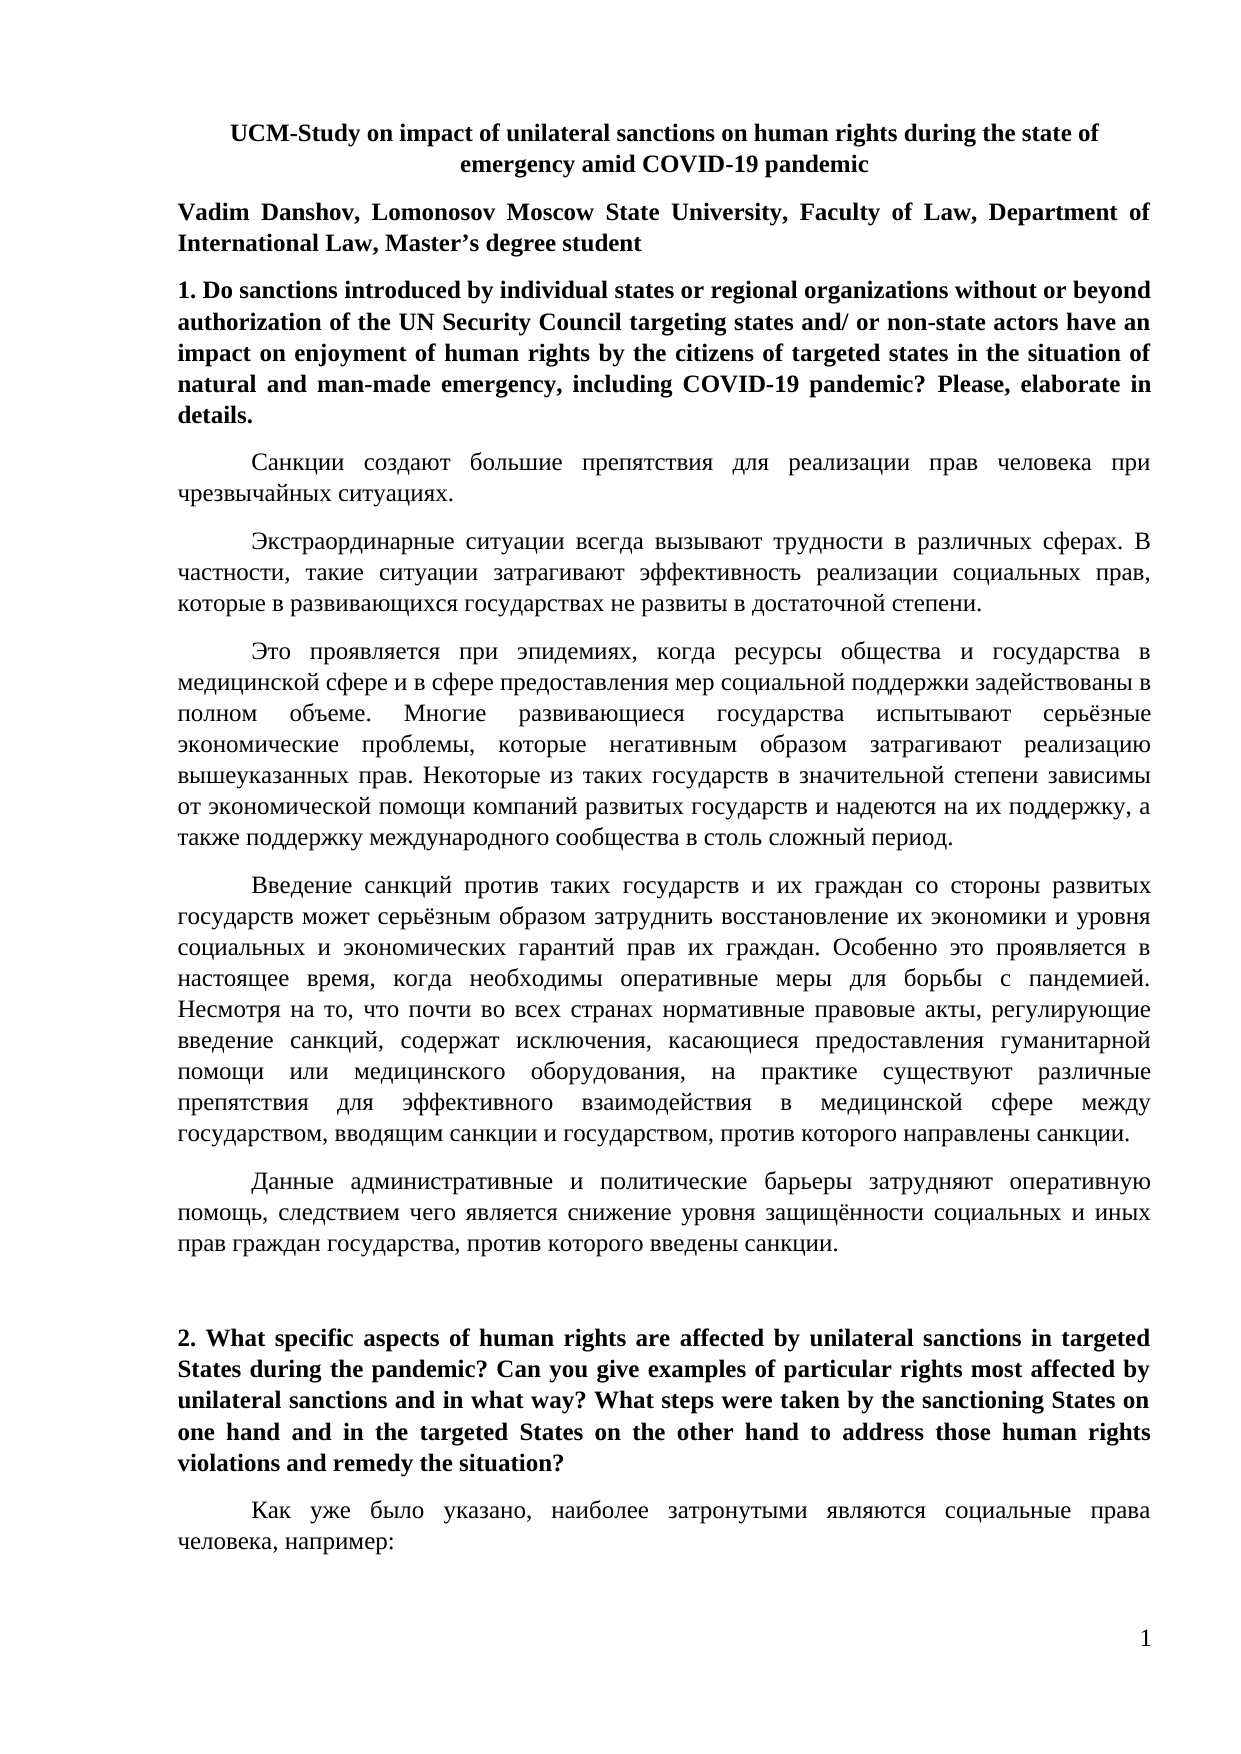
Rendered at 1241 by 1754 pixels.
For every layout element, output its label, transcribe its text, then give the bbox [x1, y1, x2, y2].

text Введение санкций против таких государств и их граждан со стороны развитых государств может серьёзным образом затруднить восстановление их экономики и уровня социальных и экономических гарантий прав их граждан. Особенно это проявляется в настоящее время, когда необходимы оперативные меры для борьбы с пандемией. Несмотря на то, что почти во всех странах нормативные правовые акты, регулирующие введение санкций, содержат исключения, касающиеся предоставления гуманитарной помощи или медицинского оборудования, на практике существуют различные препятствия для эффективного взаимодействия в медицинской сфере между государством, вводящим санкции и государством, против которого направлены санкции. [177, 870, 1152, 1147]
text Санкции создают большие препятствия для реализации прав человека при чрезвычайных ситуациях. [177, 447, 1152, 507]
text UCM-Study on impact of unilateral sanctions on human rights during the state of emergency amid COVID-19 pandemic [177, 118, 1152, 178]
text 2. What specific aspects of human rights are affected by unilateral sanctions in targeted States during the pandemic? Can you give examples of particular rights most affected by unilateral sanctions and in what way? What steps were taken by the sanctioning States on one hand and in the targeted States on the other hand to address those human rights violations and remedy the situation? [177, 1323, 1152, 1476]
text 1. Do sanctions introduced by individual states or regional organizations without or beyond authorization of the UN Security Council targeting states and/ or non-state actors have an impact on enjoyment of human rights by the citizens of targeted states in the situation of natural and man-made emergency, including COVID-19 pandemic? Please, elaborate in details. [177, 276, 1152, 428]
text Данные административные и политические барьеры затрудняют оперативную помощь, следствием чего является снижение уровня защищённости социальных и иных прав граждан государства, против которого введены санкции. [177, 1166, 1152, 1257]
text Vadim Danshov, Lomonosov Moscow State University, Faculty of Law, Department of International Law, Master’s degree student [177, 197, 1152, 257]
text Как уже было указано, наиболее затронутыми являются социальные права человека, например: [177, 1495, 1152, 1555]
text Экстраординарные ситуации всегда вызывают трудности в различных сферах. В частности, такие ситуации затрагивают эффективность реализации социальных прав, которые в развивающихся государствах не развиты в достаточной степени. [177, 526, 1152, 617]
text Это проявляется при эпидемиях, когда ресурсы общества и государства в медицинской сфере и в сфере предоставления мер социальной поддержки задействованы в полном объеме. Многие развивающиеся государства испытывают серьёзные экономические проблемы, которые негативным образом затрагивают реализацию вышеуказанных прав. Некоторые из таких государств в значительной степени зависимы от экономической помощи компаний развитых государств и надеются на их поддержку, а также поддержку международного сообщества в столь сложный период. [177, 636, 1152, 851]
